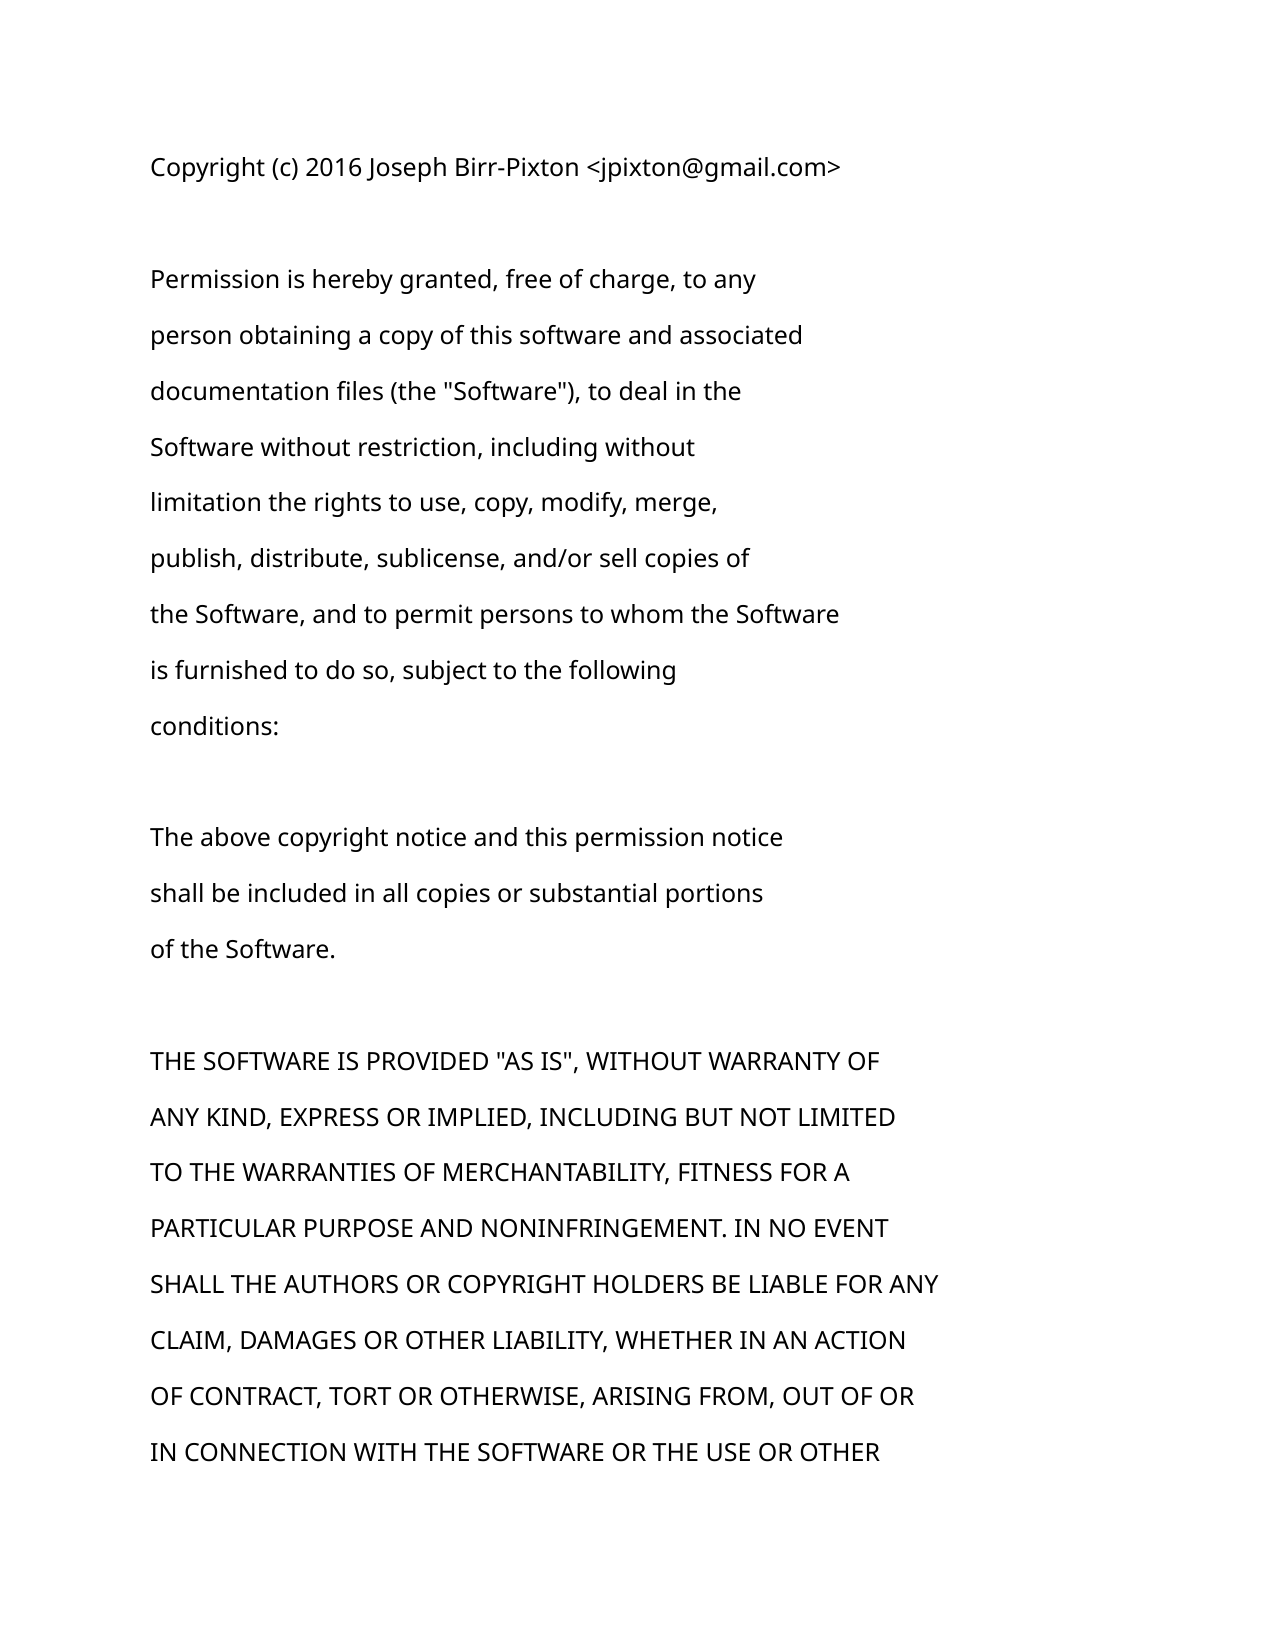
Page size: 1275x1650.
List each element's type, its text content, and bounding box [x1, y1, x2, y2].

text shall be included in all copies or substantial portions [150, 876, 1125, 910]
text documentation files (the "Software"), to deal in the [150, 373, 1125, 407]
text The above copyright notice and this permission notice [150, 820, 1125, 854]
text is furnished to do so, subject to the following [150, 652, 1125, 687]
text limitation the rights to use, copy, modify, merge, [150, 485, 1125, 519]
text publish, distribute, sublicense, and/or sell copies of [150, 541, 1125, 575]
text conditions: [150, 708, 1125, 742]
text PARTICULAR PURPOSE AND NONINFRINGEMENT. IN NO EVENT [150, 1211, 1125, 1245]
text person obtaining a copy of this software and associated [150, 317, 1125, 352]
text CLAIM, DAMAGES OR OTHER LIABILITY, WHETHER IN AN ACTION [150, 1322, 1125, 1357]
text OF CONTRACT, TORT OR OTHERWISE, ARISING FROM, OUT OF OR [150, 1378, 1125, 1412]
text Copyright (c) 2016 Joseph Birr-Pixton <jpixton@gmail.com> [150, 150, 1125, 184]
text ANY KIND, EXPRESS OR IMPLIED, INCLUDING BUT NOT LIMITED [150, 1099, 1125, 1133]
text of the Software. [150, 932, 1125, 966]
text IN CONNECTION WITH THE SOFTWARE OR THE USE OR OTHER [150, 1434, 1125, 1468]
text TO THE WARRANTIES OF MERCHANTABILITY, FITNESS FOR A [150, 1155, 1125, 1189]
text Software without restriction, including without [150, 429, 1125, 463]
text the Software, and to permit persons to whom the Software [150, 597, 1125, 631]
text SHALL THE AUTHORS OR COPYRIGHT HOLDERS BE LIABLE FOR ANY [150, 1267, 1125, 1301]
text THE SOFTWARE IS PROVIDED "AS IS", WITHOUT WARRANTY OF [150, 1043, 1125, 1077]
text Permission is hereby granted, free of charge, to any [150, 262, 1125, 296]
